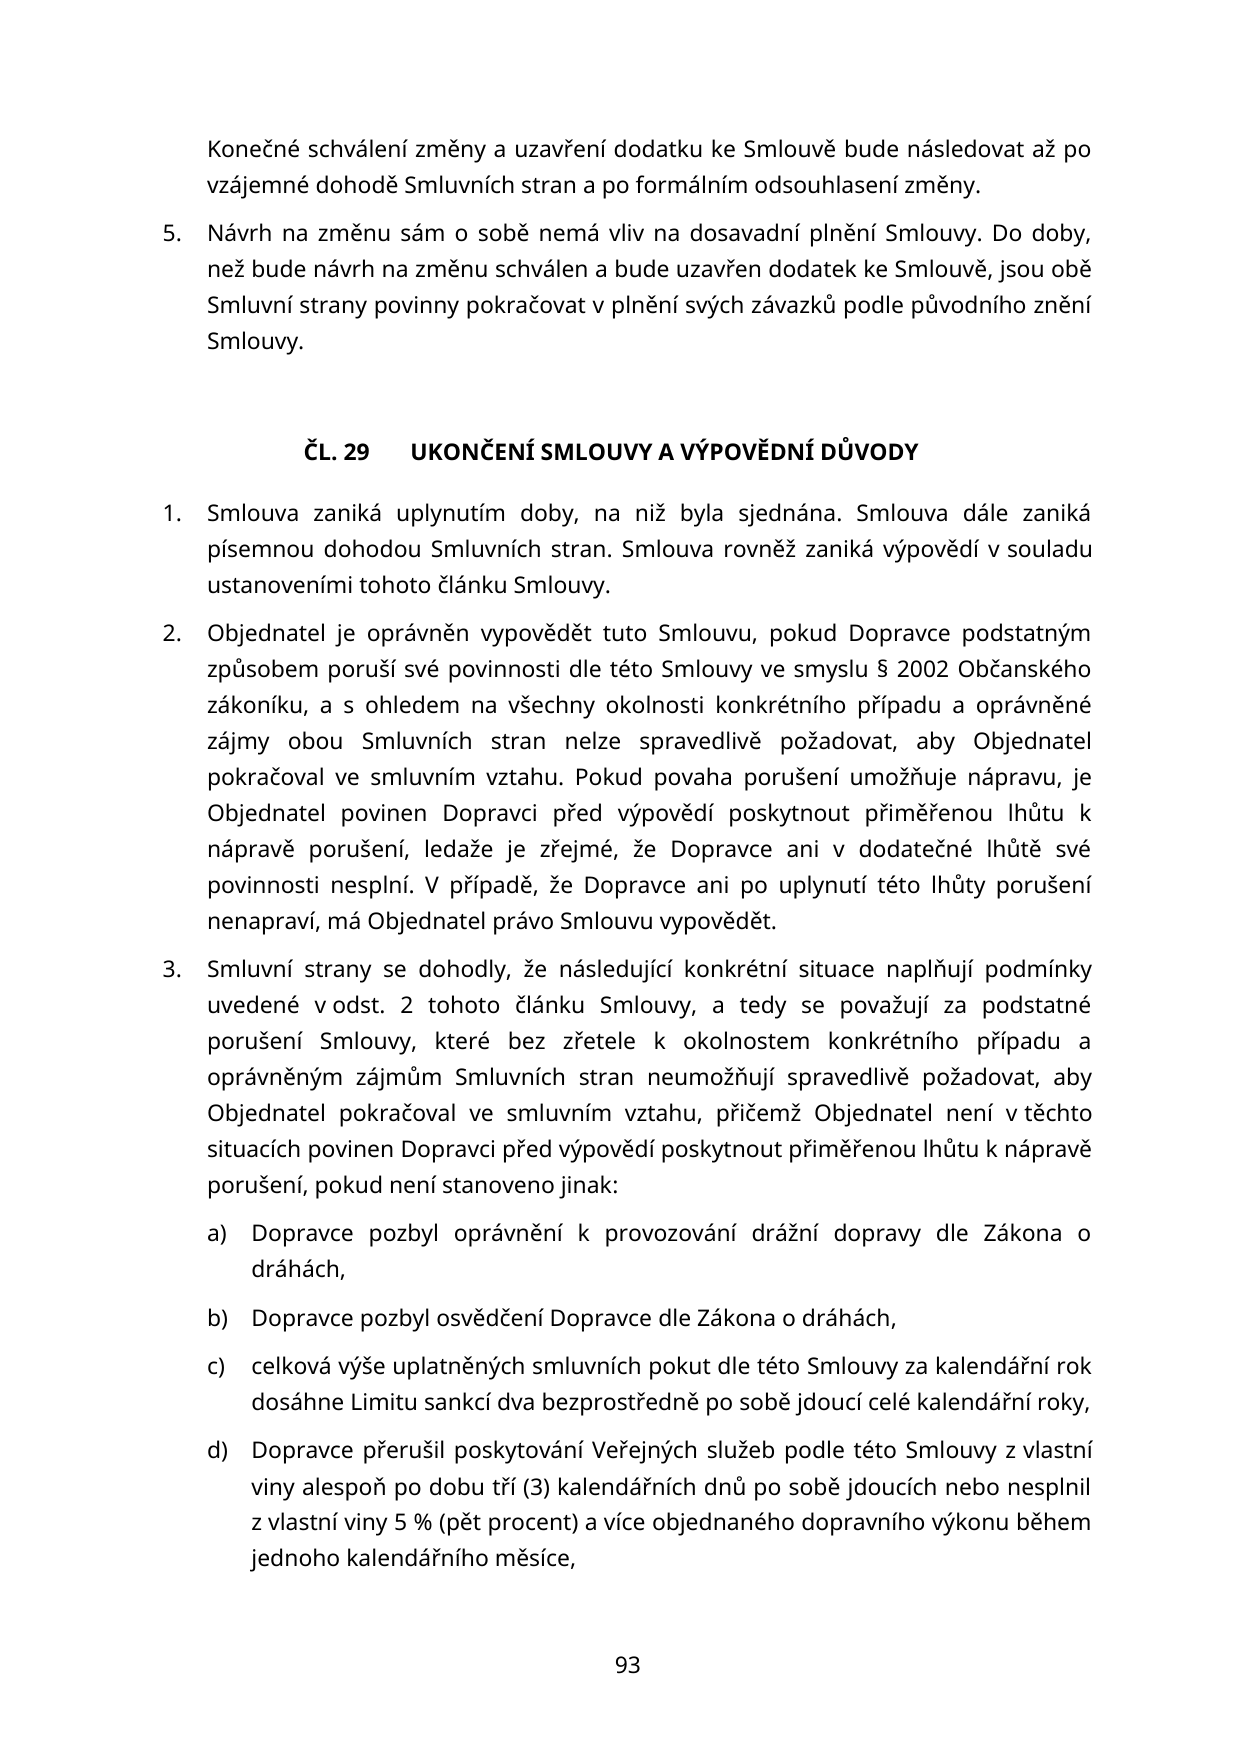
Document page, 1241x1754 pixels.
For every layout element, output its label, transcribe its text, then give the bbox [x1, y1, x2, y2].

list Dopravce přerušil poskytování Veřejných služeb podle této Smlouvy z vlastní viny alespoň po dobu tří (3) kalendářních dnů po sobě jdoucích nebo nesplnil z vlastní viny 5 % (pět procent) a více objednaného dopravního výkonu během jednoho kalendářního měsíce, [207, 1434, 1093, 1573]
list Smlouva zaniká uplynutím doby, na niž byla sjednána. Smlouva dále zaniká písemnou dohodou Smluvních stran. Smlouva rovněž zaniká výpovědí v souladu ustanoveními tohoto článku Smlouvy. [162, 497, 1093, 600]
list Objednatel je oprávněn vypovědět tuto Smlouvu, pokud Dopravce podstatným způsobem poruší své povinnosti dle této Smlouvy ve smyslu § 2002 Občanského zákoníku, a s ohledem na všechny okolnosti konkrétního případu a oprávněné zájmy obou Smluvních stran nelze spravedlivě požadovat, aby Objednatel pokračoval ve smluvním vztahu. Pokud povaha porušení umožňuje nápravu, je Objednatel povinen Dopravci před výpovědí poskytnout přiměřenou lhůtu k nápravě porušení, ledaže je zřejmé, že Dopravce ani v dodatečné lhůtě své povinnosti nesplní. V případě, že Dopravce ani po uplynutí této lhůty porušení nenapraví, má Objednatel právo Smlouvu vypovědět. [162, 617, 1093, 936]
list Návrh na změnu sám o sobě nemá vliv na dosavadní plnění Smlouvy. Do doby, než bude návrh na změnu schválen a bude uzavřen dodatek ke Smlouvě, jsou obě Smluvní strany povinny pokračovat v plnění svých závazků podle původního znění Smlouvy. [162, 217, 1093, 356]
list Dopravce pozbyl osvědčení Dopravce dle Zákona o dráhách, [207, 1302, 1093, 1333]
subtitle UKONČENÍ SMLOUVY A VÝPOVĚDNÍ DŮVODY [162, 436, 1093, 467]
list celková výše uplatněných smluvních pokut dle této Smlouvy za kalendářní rok dosáhne Limitu sankcí dva bezprostředně po sobě jdoucí celé kalendářní roky, [207, 1350, 1093, 1417]
list Smluvní strany se dohodly, že následující konkrétní situace naplňují podmínky uvedené v odst. 2 tohoto článku Smlouvy, a tedy se považují za podstatné porušení Smlouvy, které bez zřetele k okolnostem konkrétního případu a oprávněným zájmům Smluvních stran neumožňují spravedlivě požadovat, aby Objednatel pokračoval ve smluvním vztahu, přičemž Objednatel není v těchto situacích povinen Dopravci před výpovědí poskytnout přiměřenou lhůtu k nápravě porušení, pokud není stanoveno jinak: [162, 953, 1093, 1200]
list Dopravce pozbyl oprávnění k provozování drážní dopravy dle Zákona o dráhách, [207, 1217, 1093, 1284]
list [162, 133, 1093, 200]
